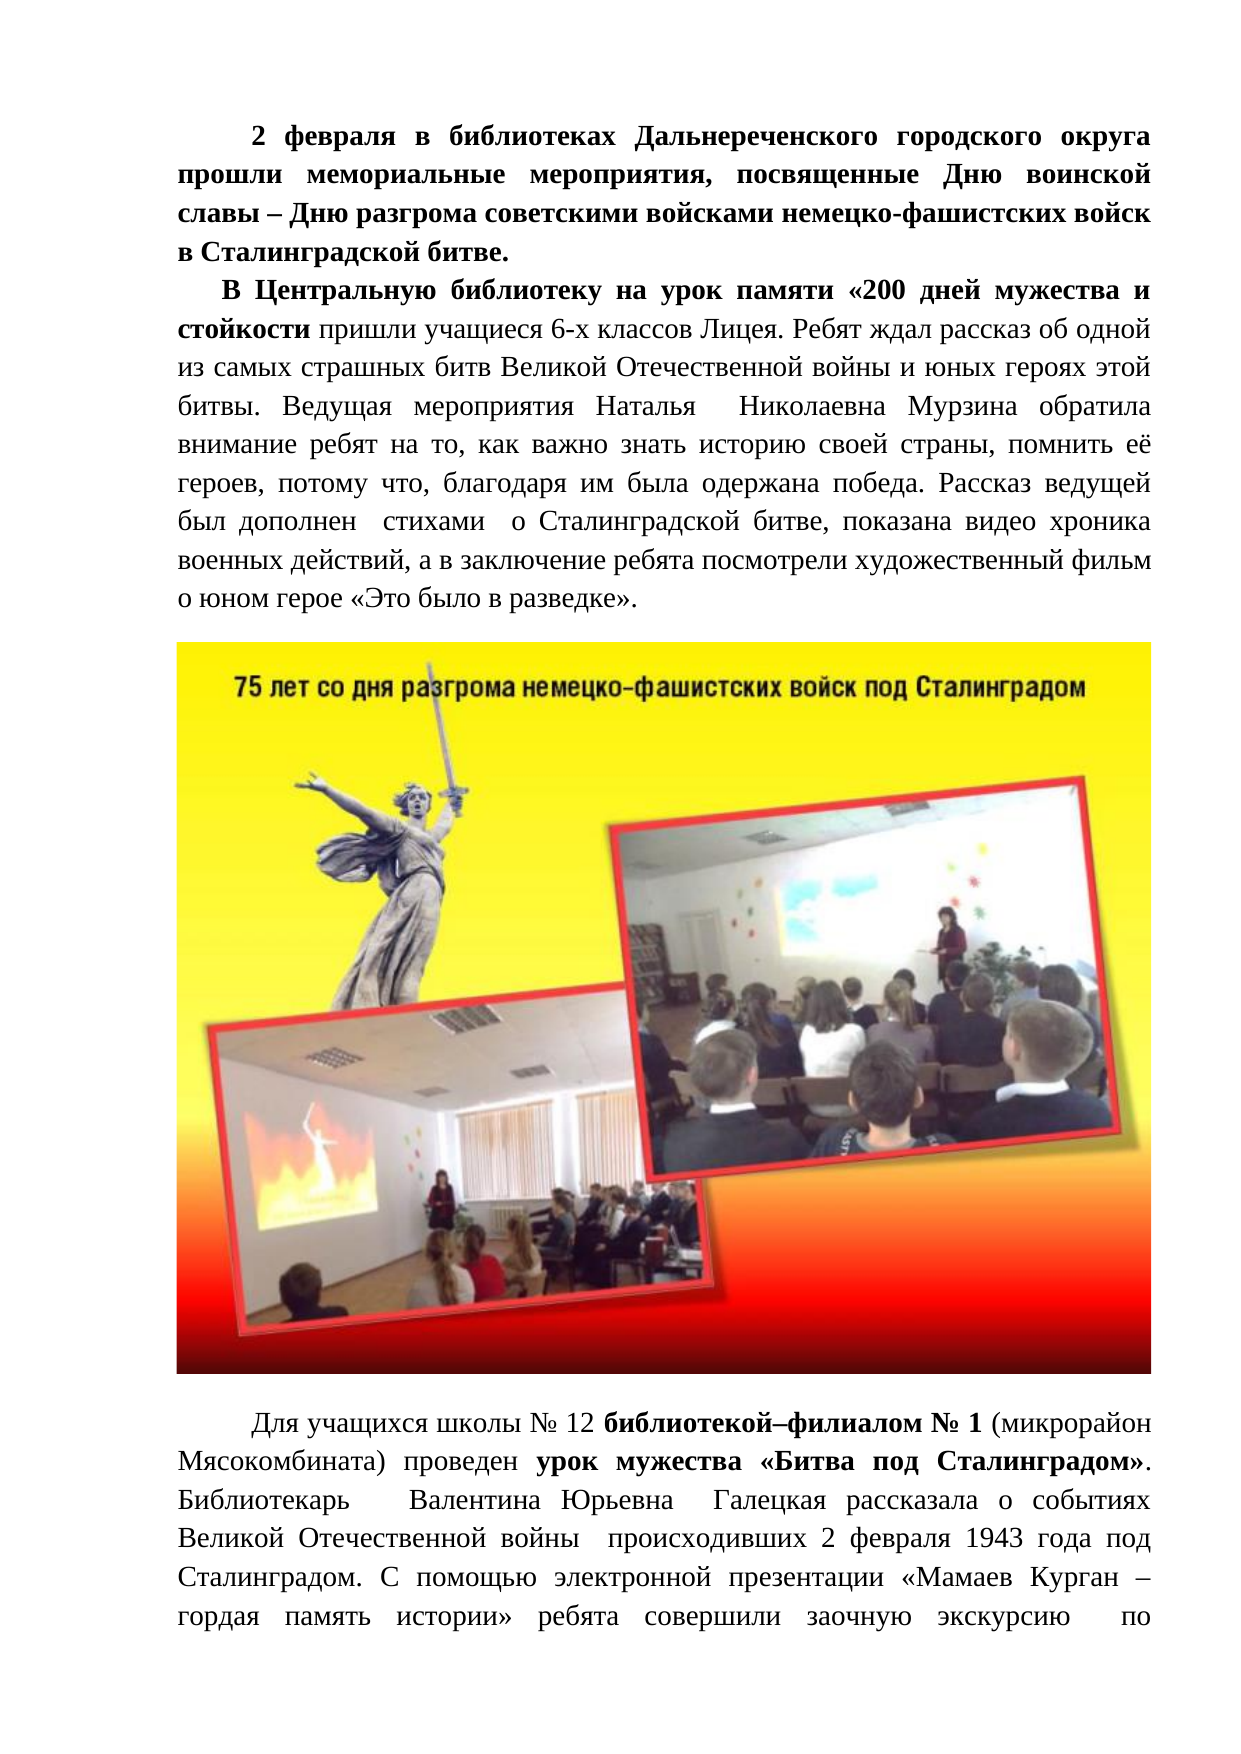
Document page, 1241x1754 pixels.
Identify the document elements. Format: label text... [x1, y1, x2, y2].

picture [176, 642, 1152, 1374]
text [177, 1405, 1152, 1631]
text 2 февраля в библиотеках Дальнереченского городского округа прошли мемориальные мероприятия, посвященные Дню воинской славы – Дню разгрома советскими войсками немецко-фашистских войск в Сталинградской битве. [177, 118, 1152, 267]
text В Центральную библиотеку на урок памяти «200 дней мужества и стойкости пришли учащиеся 6-х классов Лицея. Ребят ждал рассказ об одной из самых страшных битв Великой Отечественной войны и юных героях этой битвы. Ведущая мероприятия Наталья Николаевна Мурзина обратила внимание ребят на то, как важно знать историю своей страны, помнить её героев, потому что, благодаря им была одержана победа. Рассказ ведущей был дополнен стихами о Сталинградской битве, показана видео хроника военных действий, а в заключение ребята посмотрели художественный фильм о юном герое «Это было в разведке». [177, 272, 1152, 614]
